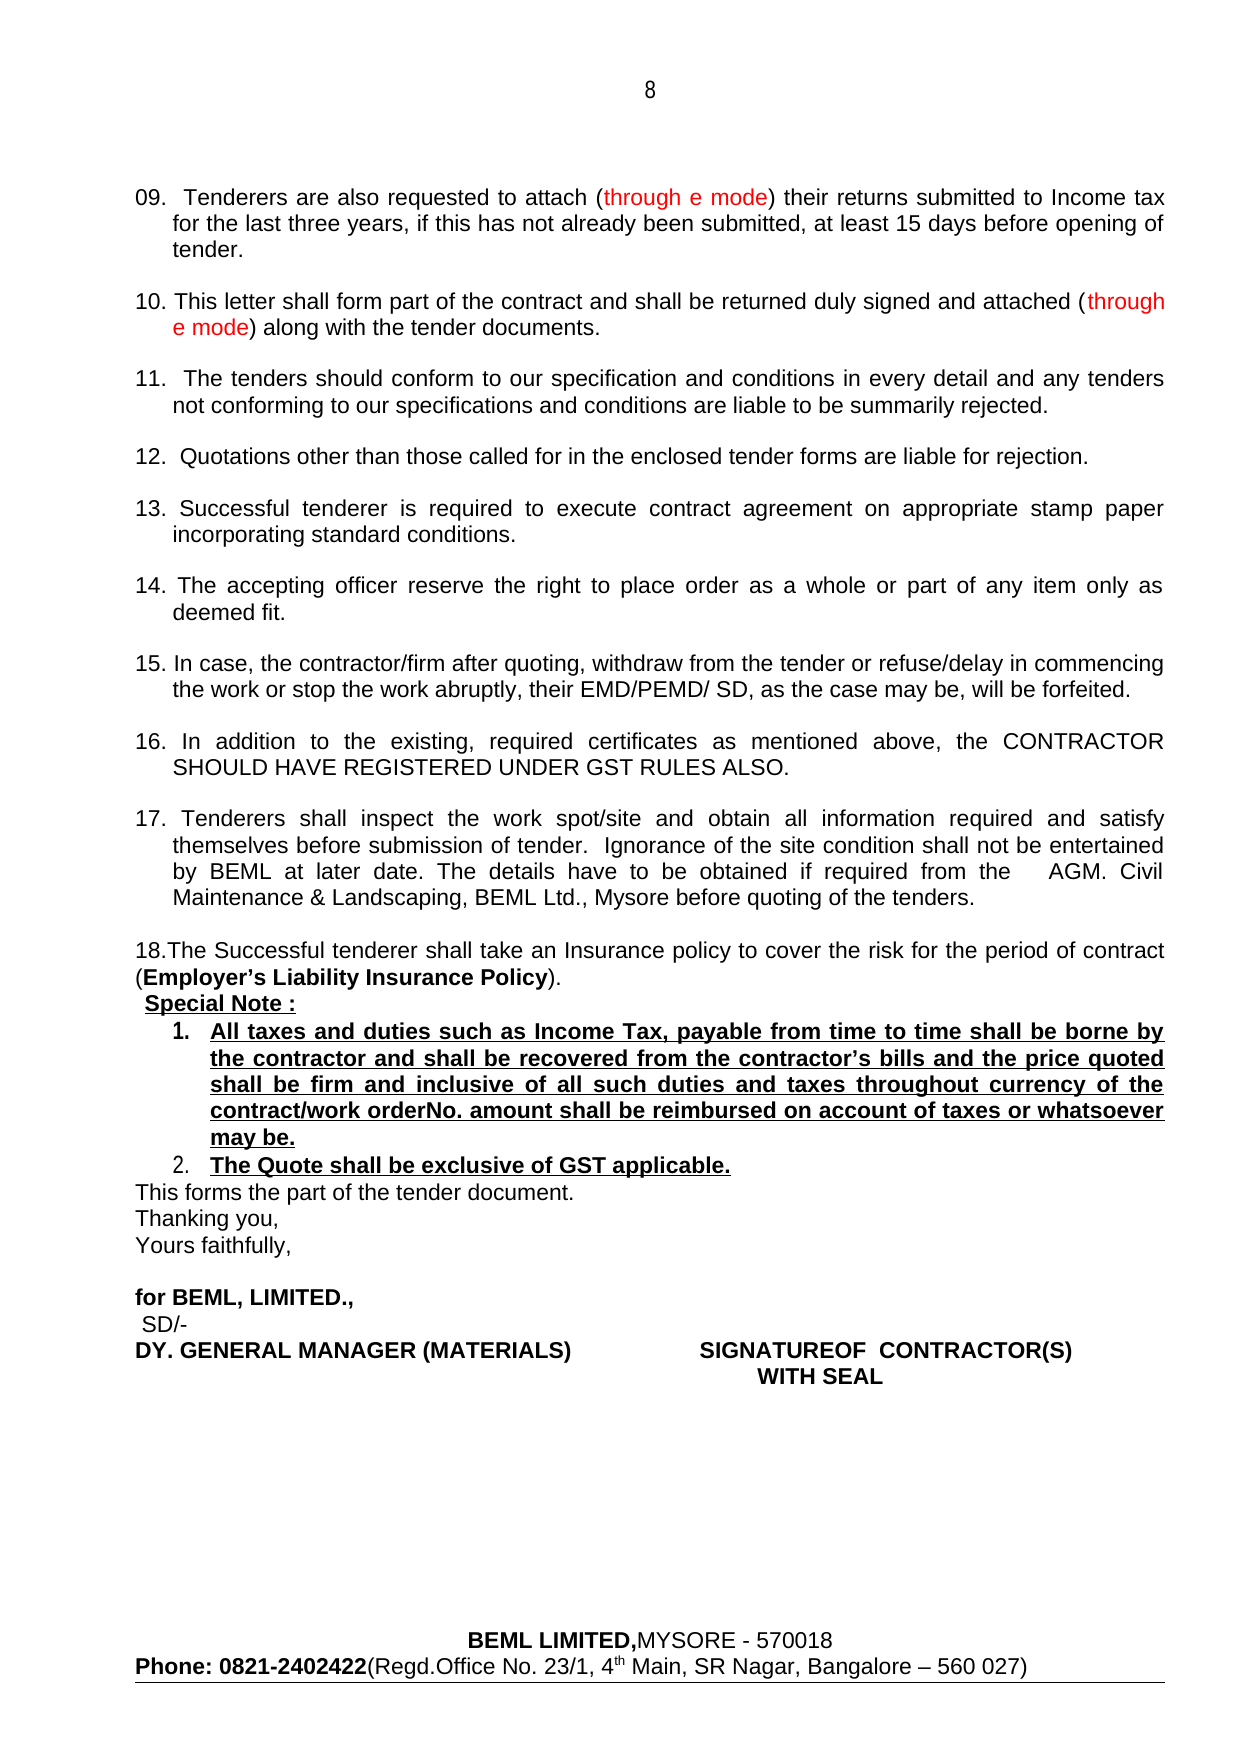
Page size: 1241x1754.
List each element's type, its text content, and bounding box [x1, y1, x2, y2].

text BEML LIMITED,MYSORE - 570018 [135, 1627, 1165, 1653]
list WITH SEAL [135, 1363, 1165, 1390]
text Phone: 0821-2402422(Regd.Office No. 23/1, 4th Main, SR Nagar, Bangalore – 560 027) [135, 1653, 1165, 1682]
text 14. The accepting officer reserve the right to place order as a whole or part of any item only as deemed fit. [135, 572, 1165, 625]
text Yours faithfully, [135, 1232, 1165, 1258]
text 16. In addition to the existing, required certificates as mentioned above, the CONTRACTOR SHOULD HAVE REGISTERED UNDER GST RULES ALSO. [135, 728, 1165, 780]
text 12. Quotations other than those called for in the enclosed tender forms are liable for rejection. [135, 443, 1165, 469]
text This forms the part of the tender document. [135, 1179, 1165, 1205]
text Thanking you, [135, 1205, 1165, 1232]
text 10. This letter shall form part of the contract and shall be returned duly signed and attached (through e mode) along with the tender documents. [135, 288, 1165, 340]
text SD/- [135, 1311, 1165, 1337]
text Special Note : [144, 990, 1142, 1016]
text 11. The tenders should conform to our specification and conditions in every detail and any tenders not conforming to our specifications and conditions are liable to be summarily rejected. [135, 365, 1165, 418]
text 18.The Successful tenderer shall take an Insurance policy to cover the risk for the period of contract (Employer’s Liability Insurance Policy). [135, 937, 1165, 990]
text 15. In case, the contractor/firm after quoting, withdraw from the tender or refuse/delay in commencing the work or stop the work abruptly, their EMD/PEMD/ SD, as the case may be, will be forfeited. [135, 650, 1165, 703]
list All taxes and duties such as Income Tax, payable from time to time shall be borne by the contractor and shall be recovered from the contractor’s bills and the price quoted shall be firm and inclusive of all such duties and taxes throughout currency of the contract/work orderNo. amount shall be reimbursed on account of taxes or whatsoever may be. [172, 1016, 1165, 1150]
text DY. GENERAL MANAGER (MATERIALS) SIGNATUREOF CONTRACTOR(S) [135, 1337, 1165, 1363]
list The Quote shall be exclusive of GST applicable. [172, 1150, 1165, 1179]
text for BEML, LIMITED., [135, 1284, 1165, 1311]
text 13. Successful tenderer is required to execute contract agreement on appropriate stamp paper incorporating standard conditions. [135, 494, 1165, 547]
text 09. Tenderers are also requested to attach (through e mode) their returns submitted to Income tax for the last three years, if this has not already been submitted, at least 15 days before opening of tender. [135, 184, 1165, 263]
text 17. Tenderers shall inspect the work spot/site and obtain all information required and satisfy themselves before submission of tender. Ignorance of the site condition shall not be entertained by BEML at later date. The details have to be obtained if required from the AGM. Civil Maintenance & Landscaping, BEML Ltd., Mysore before quoting of the tenders. [135, 805, 1165, 911]
